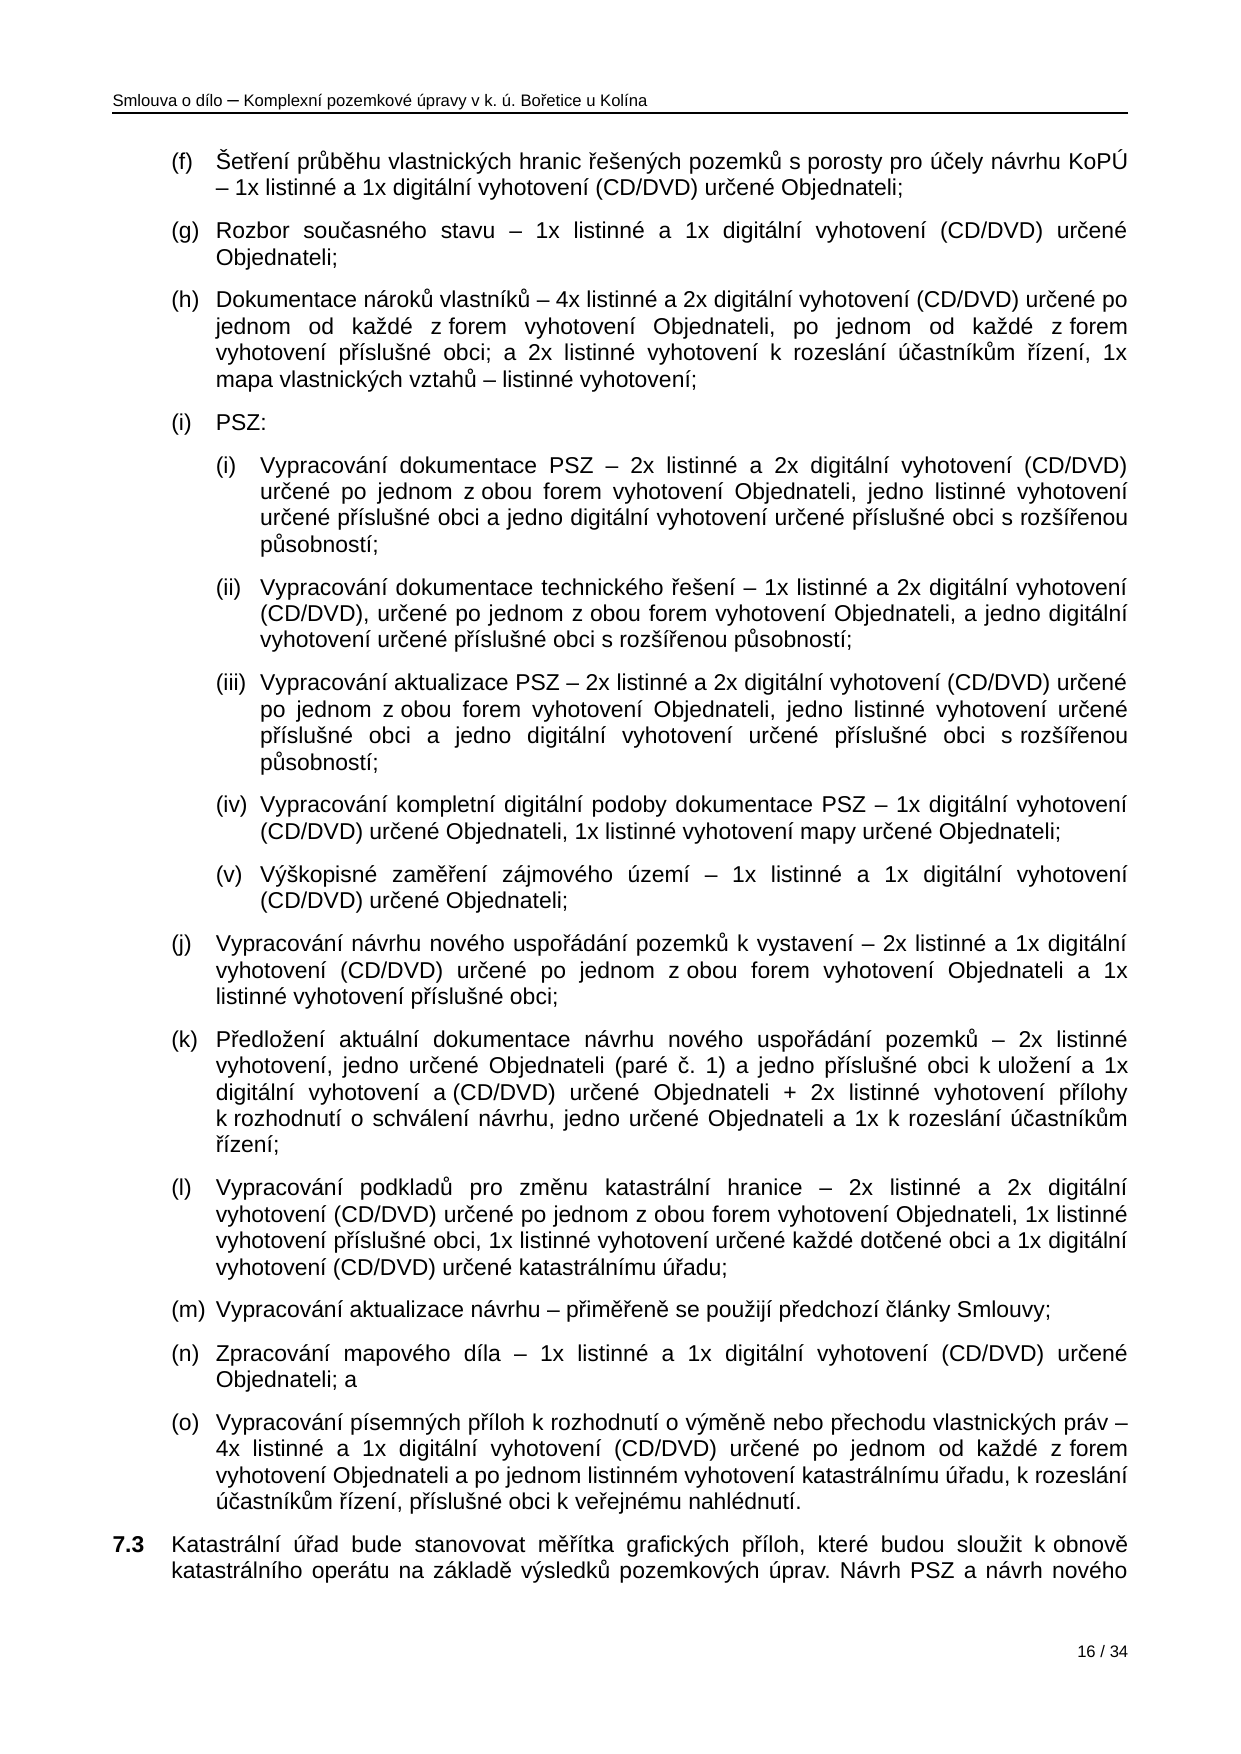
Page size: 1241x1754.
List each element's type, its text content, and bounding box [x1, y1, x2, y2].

list Vypracování podkladů pro změnu katastrální hranice – 2x listinné a 2x digitální vyhotovení (CD/DVD) určené po jednom z obou forem vyhotovení Objednateli, 1x listinné vyhotovení příslušné obci, 1x listinné vyhotovení určené každé dotčené obci a 1x digitální vyhotovení (CD/DVD) určené katastrálnímu úřadu; [171, 1174, 1128, 1280]
list PSZ: [171, 408, 1128, 435]
list Dokumentace nároků vlastníků – 4x listinné a 2x digitální vyhotovení (CD/DVD) určené po jednom od každé z forem vyhotovení Objednateli, po jednom od každé z forem vyhotovení příslušné obci; a 2x listinné vyhotovení k rozeslání účastníkům řízení, 1x mapa vlastnických vztahů – listinné vyhotovení; [171, 286, 1128, 392]
list Vypracování písemných příloh k rozhodnutí o výměně nebo přechodu vlastnických práv – 4x listinné a 1x digitální vyhotovení (CD/DVD) určené po jednom od každé z forem vyhotovení Objednateli a po jednom listinném vyhotovení katastrálnímu úřadu, k rozeslání účastníkům řízení, příslušné obci k veřejnému nahlédnutí. [171, 1409, 1128, 1514]
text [112, 1531, 1128, 1584]
list Vypracování dokumentace technického řešení – 1x listinné a 2x digitální vyhotovení (CD/DVD), určené po jednom z obou forem vyhotovení Objednateli, a jedno digitální vyhotovení určené příslušné obci s rozšířenou působností; [216, 574, 1128, 653]
list Vypracování kompletní digitální podoby dokumentace PSZ – 1x digitální vyhotovení (CD/DVD) určené Objednateli, 1x listinné vyhotovení mapy určené Objednateli; [216, 791, 1128, 844]
list Vypracování dokumentace PSZ – 2x listinné a 2x digitální vyhotovení (CD/DVD) určené po jednom z obou forem vyhotovení Objednateli, jedno listinné vyhotovení určené příslušné obci a jedno digitální vyhotovení určené příslušné obci s rozšířenou působností; [216, 452, 1128, 557]
list Výškopisné zaměření zájmového území – 1x listinné a 1x digitální vyhotovení (CD/DVD) určené Objednateli; [216, 861, 1128, 913]
list Šetření průběhu vlastnických hranic řešených pozemků s porosty pro účely návrhu KoPÚ – 1x listinné a 1x digitální vyhotovení (CD/DVD) určené Objednateli; [171, 148, 1128, 200]
list Předložení aktuální dokumentace návrhu nového uspořádání pozemků – 2x listinné vyhotovení, jedno určené Objednateli (paré č. 1) a jedno příslušné obci k uložení a 1x digitální vyhotovení a (CD/DVD) určené Objednateli + 2x listinné vyhotovení přílohy k rozhodnutí o schválení návrhu, jedno určené Objednateli a 1x k rozeslání účastníkům řízení; [171, 1026, 1128, 1158]
list Zpracování mapového díla – 1x listinné a 1x digitální vyhotovení (CD/DVD) určené Objednateli; a [171, 1339, 1128, 1392]
list Vypracování návrhu nového uspořádání pozemků k vystavení – 2x listinné a 1x digitální vyhotovení (CD/DVD) určené po jednom z obou forem vyhotovení Objednateli a 1x listinné vyhotovení příslušné obci; [171, 930, 1128, 1009]
list Rozbor současného stavu – 1x listinné a 1x digitální vyhotovení (CD/DVD) určené Objednateli; [171, 217, 1128, 270]
list Vypracování aktualizace PSZ – 2x listinné a 2x digitální vyhotovení (CD/DVD) určené po jednom z obou forem vyhotovení Objednateli, jedno listinné vyhotovení určené příslušné obci a jedno digitální vyhotovení určené příslušné obci s rozšířenou působností; [216, 669, 1128, 775]
list Vypracování aktualizace návrhu – přiměřeně se použijí předchozí články Smlouvy; [171, 1296, 1128, 1323]
